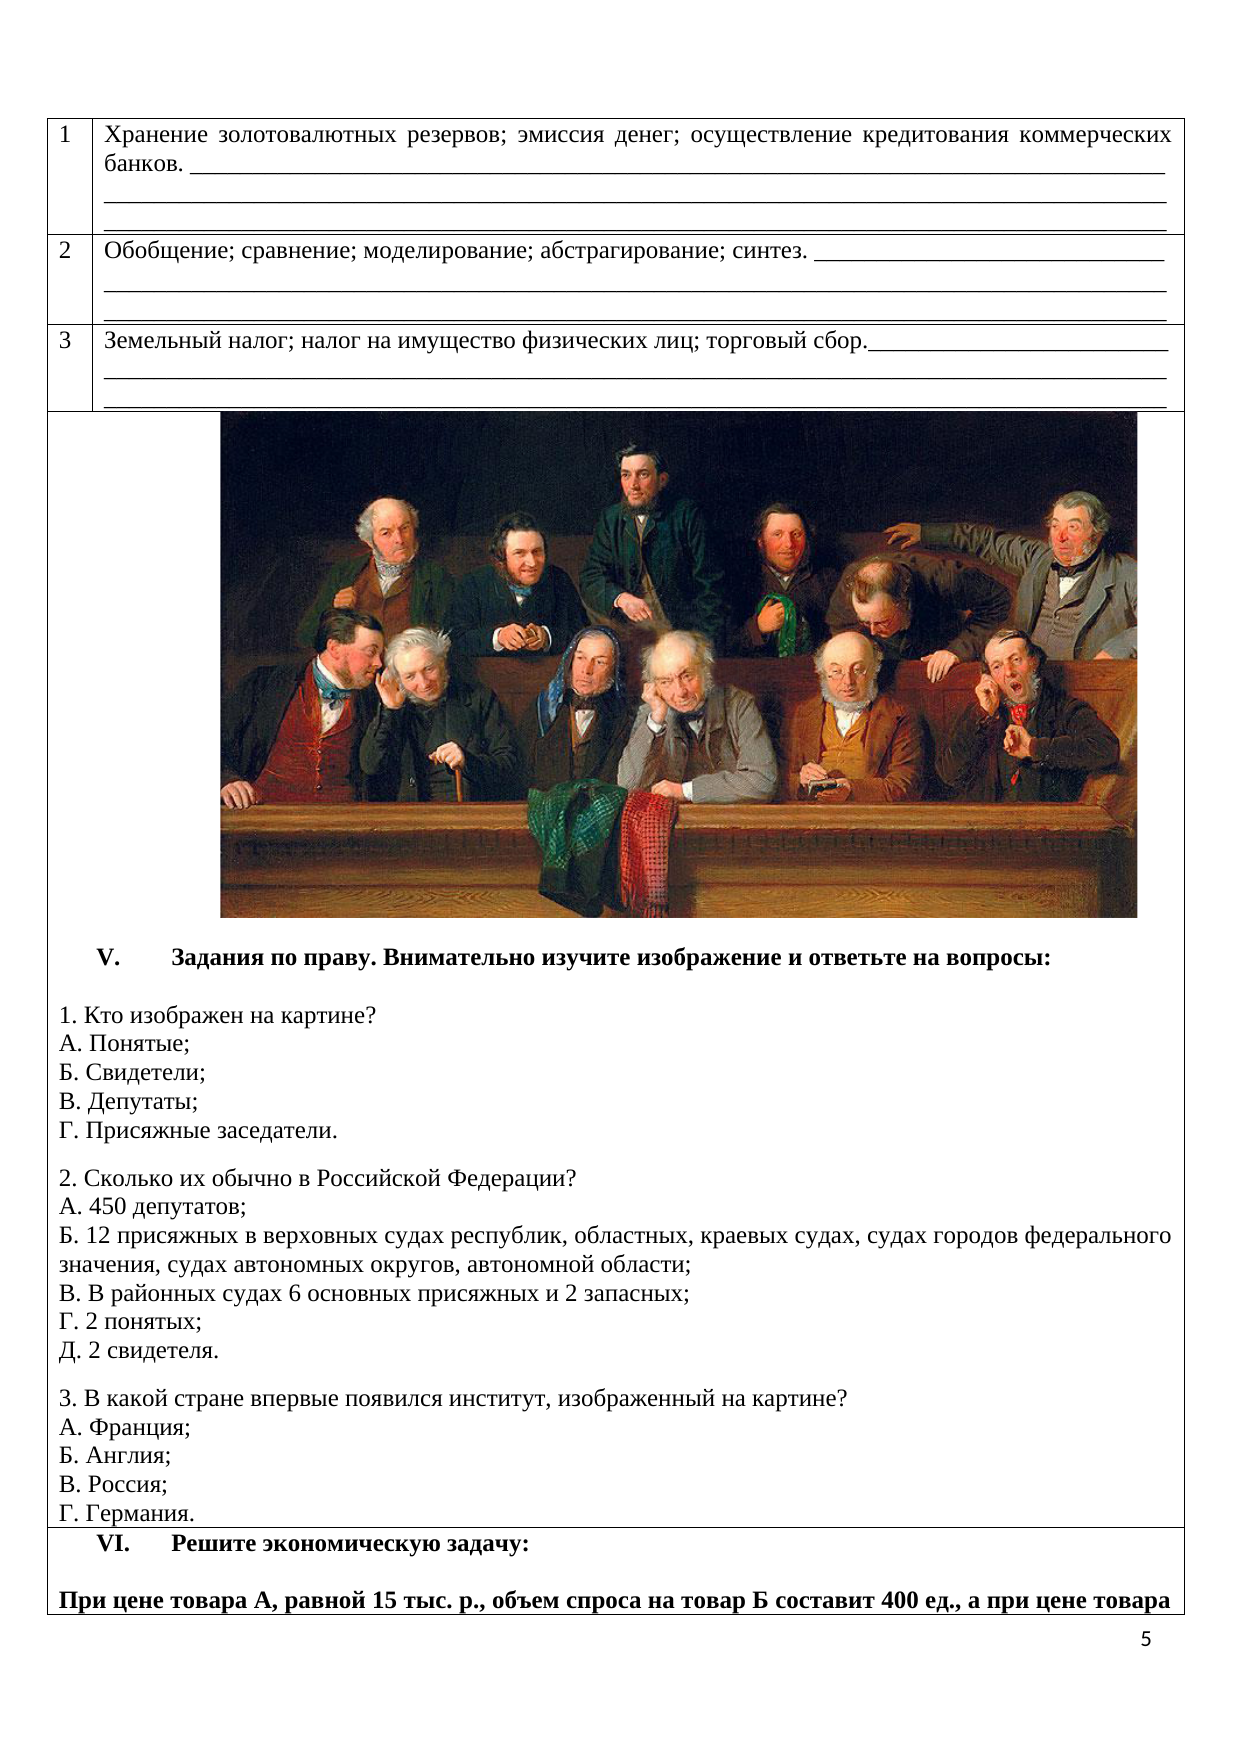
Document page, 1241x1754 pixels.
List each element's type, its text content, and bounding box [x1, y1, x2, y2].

table_cell Обобщение; сравнение; моделирование; абстрагирование; синтез. ____________________________ _____________________________________________________________________________________ _____________________________________________________________________________________ [93, 235, 1184, 324]
table_cell 1 [48, 119, 92, 234]
table_cell 3 [48, 325, 92, 411]
picture [220, 411, 1138, 918]
table_cell Земельный налог; налог на имущество физических лиц; торговый сбор.________________________ _____________________________________________________________________________________ _____________________________________________________________________________________ [93, 325, 1184, 411]
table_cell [48, 1528, 1184, 1614]
table_cell Хранение золотовалютных резервов; эмиссия денег; осуществление кредитования коммерческих банков. ______________________________________________________________________________ _____________________________________________________________________________________ _____________________________________________________________________________________ [93, 119, 1184, 234]
table_cell Задания по праву. Внимательно изучите изображение и ответьте на вопросы: 1. Кто изображен на картине? А. Понятые; Б. Свидетели; В. Депутаты; Г. Присяжные заседатели. 2. Сколько их обычно в Российской Федерации? А. 450 депутатов; Б. 12 присяжных в верховных судах республик, областных, краевых судах, судах городов федерального значения, судах автономных округов, автономной области; В. В районных судах 6 основных присяжных и 2 запасных; Г. 2 понятых; Д. 2 свидетеля. 3. В какой стране впервые появился институт, изображенный на картине? А. Франция; Б. Англия; В. Россия; Г. Германия. [48, 412, 1184, 1527]
table_cell 2 [48, 235, 92, 324]
